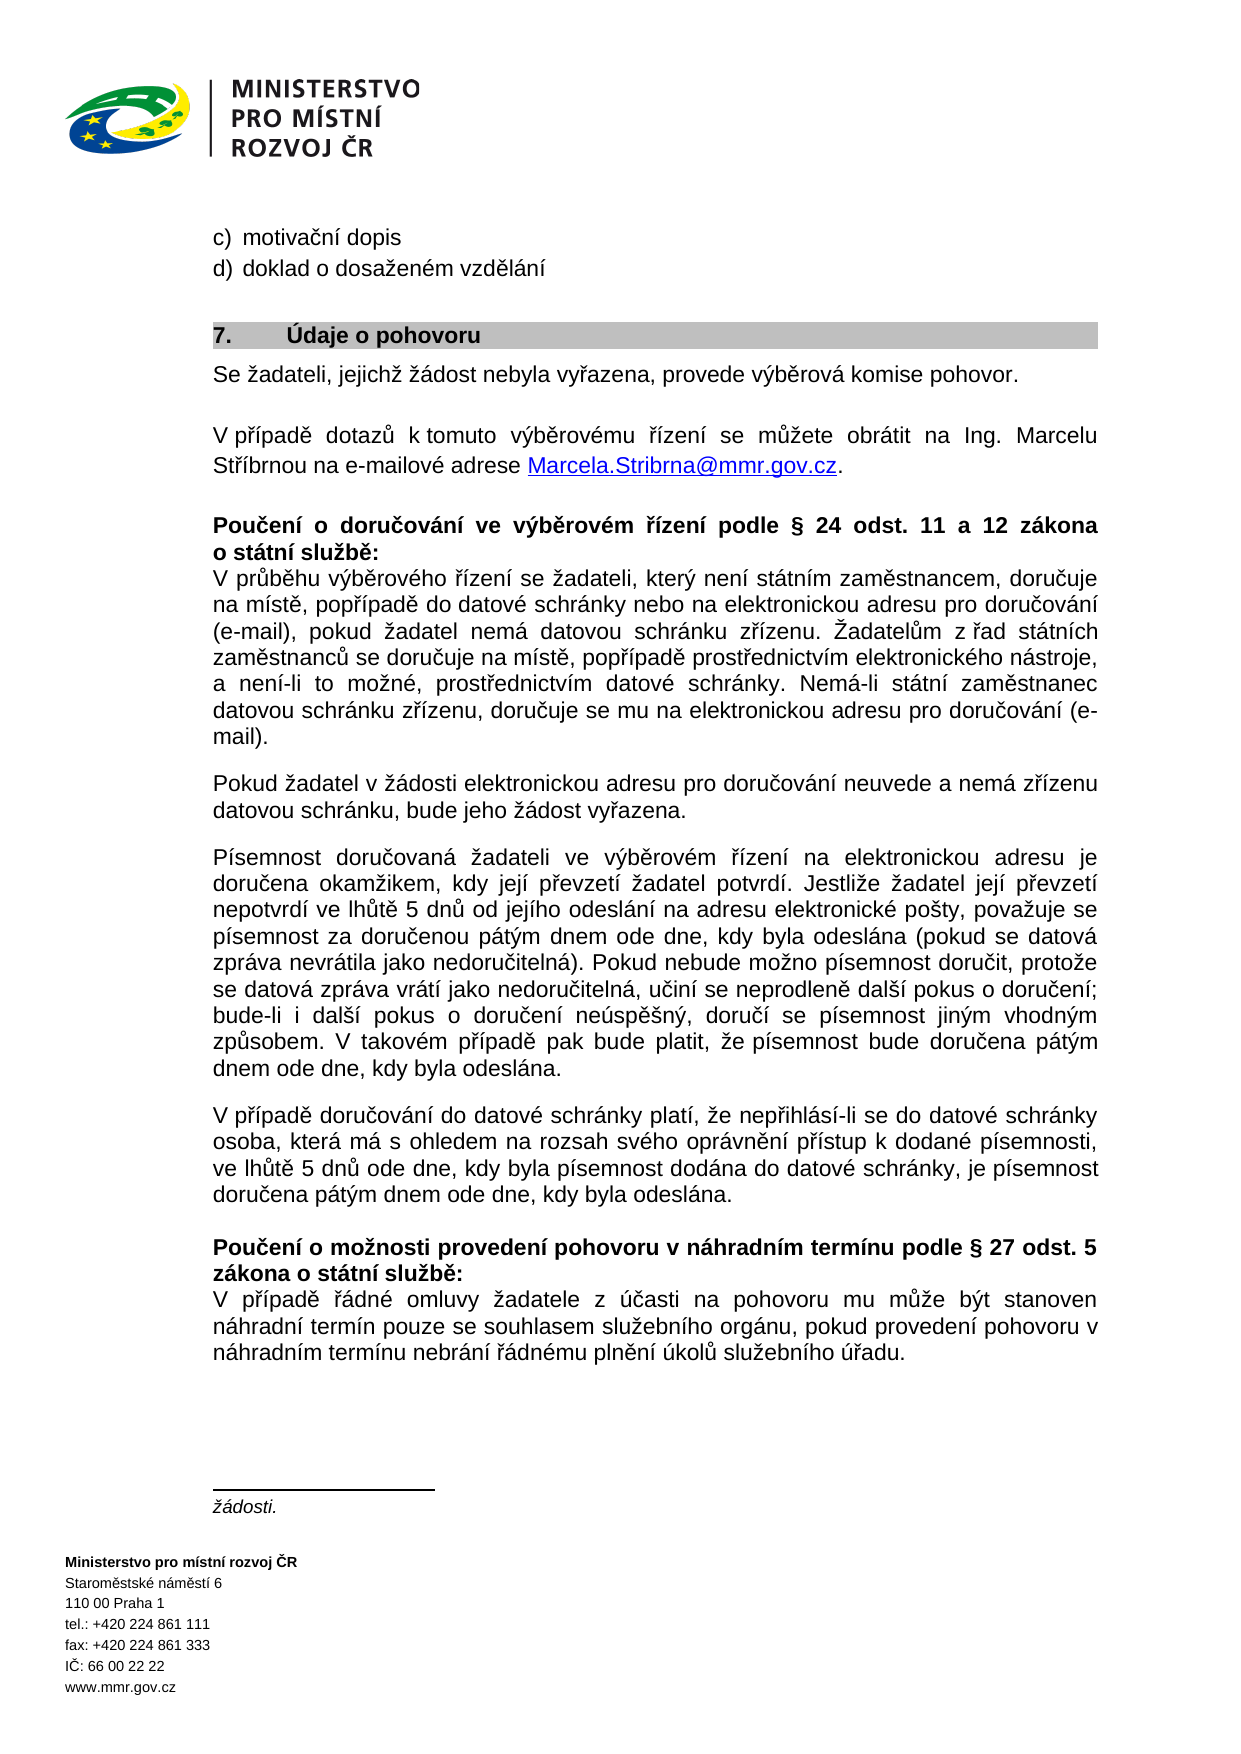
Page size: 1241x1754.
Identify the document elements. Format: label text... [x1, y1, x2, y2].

picture [65, 79, 420, 157]
list doklad o dosaženém vzdělání [213, 254, 1098, 281]
text Se žadateli, jejichž žádost nebyla vyřazena, provede výběrová komise pohovor. [213, 361, 1098, 387]
list Pokud žadatel v žádosti elektronickou adresu pro doručování neuvede a nemá zřízenu datovou schránku, bude jeho žádost vyřazena. [213, 770, 1098, 823]
text Poučení o možnosti provedení pohovoru v náhradním termínu podle § 27 odst. 5 zákona o státní službě: [213, 1233, 1098, 1286]
list motivační dopis [213, 224, 1098, 251]
list Písemnost doručovaná žadateli ve výběrovém řízení na elektronickou adresu je doručena okamžikem, kdy její převzetí žadatel potvrdí. Jestliže žadatel její převzetí nepotvrdí ve lhůtě 5 dnů od jejího odeslání na adresu elektronické pošty, považuje se písemnost za doručenou pátým dnem ode dne, kdy byla odeslána (pokud se datová zpráva nevrátila jako nedoručitelná). Pokud nebude možno písemnost doručit, protože se datová zpráva vrátí jako nedoručitelná, učiní se neprodleně další pokus o doručení; bude-li i další pokus o doručení neúspěšný, doručí se písemnost jiným vhodným způsobem. V takovém případě pak bude platit, že písemnost bude doručena pátým dnem ode dne, kdy byla odeslána. [213, 844, 1098, 1081]
text V případě řádné omluvy žadatele z účasti na pohovoru mu může být stanoven náhradní termín pouze se souhlasem služebního orgánu, pokud provedení pohovoru v náhradním termínu nebrání řádnému plnění úkolů služebního úřadu. [213, 1286, 1098, 1365]
list V případě doručování do datové schránky platí, že nepřihlásí-li se do datové schránky osoba, která má s ohledem na rozsah svého oprávnění přístup k dodané písemnosti, ve lhůtě 5 dnů ode dne, kdy byla písemnost dodána do datové schránky, je písemnost doručena pátým dnem ode dne, kdy byla odeslána. [213, 1102, 1098, 1207]
text 7. Údaje o pohovoru [213, 322, 1098, 349]
text V případě dotazů k tomuto výběrovému řízení se můžete obrátit na Ing. Marcelu Stříbrnou na e-mailové adrese Marcela.Stribrna@mmr.gov.cz. [213, 422, 1098, 478]
list V průběhu výběrového řízení se žadateli, který není státním zaměstnancem, doručuje na místě, popřípadě do datové schránky nebo na elektronickou adresu pro doručování (e-mail), pokud žadatel nemá datovou schránku zřízenu. Žadatelům z řad státních zaměstnanců se doručuje na místě, popřípadě prostřednictvím elektronického nástroje, a není-li to možné, prostřednictvím datové schránky. Nemá-li státní zaměstnanec datovou schránku zřízenu, doručuje se mu na elektronickou adresu pro doručování (e-mail). [213, 565, 1098, 749]
text Poučení o doručování ve výběrovém řízení podle § 24 odst. 11 a 12 zákona o státní službě: [213, 512, 1098, 565]
